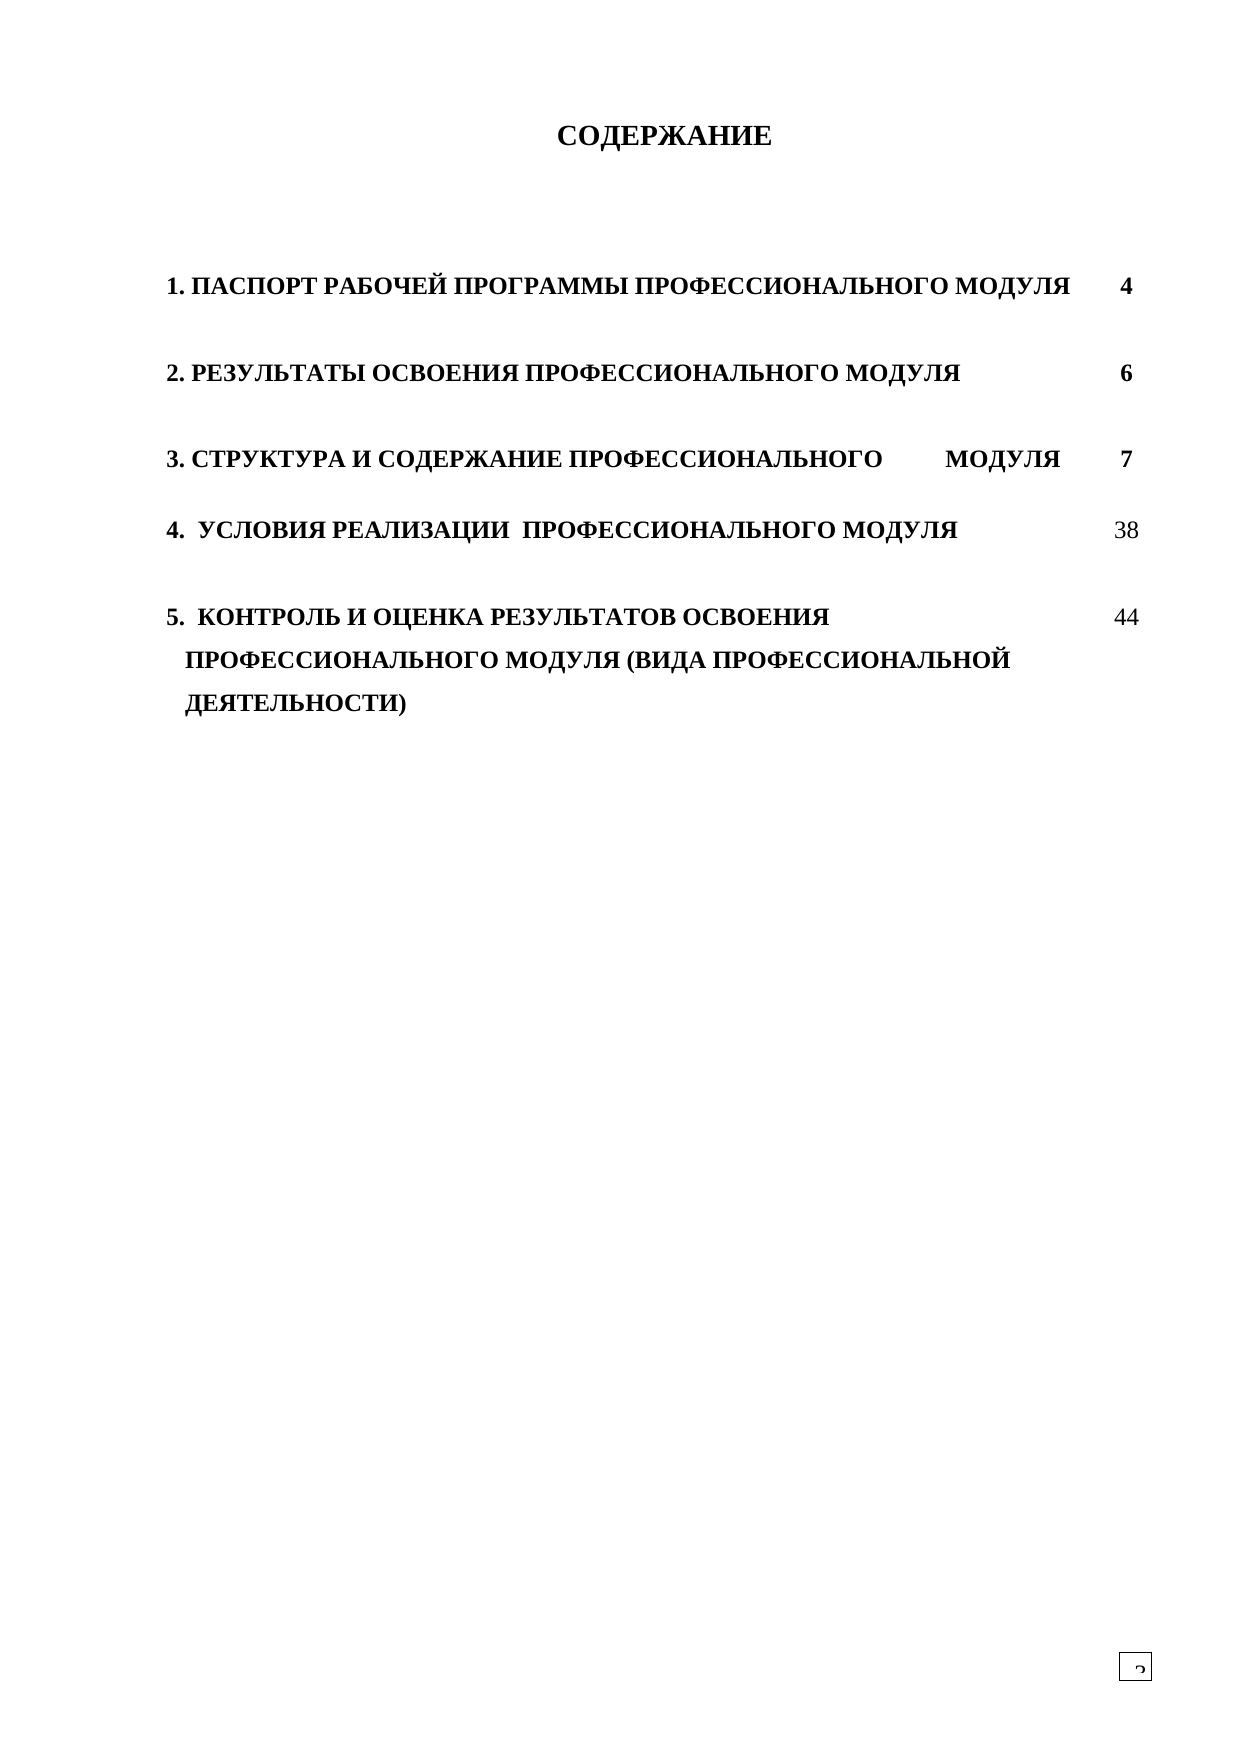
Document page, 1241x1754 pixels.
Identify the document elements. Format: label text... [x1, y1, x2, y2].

table_header 4 [1085, 185, 1168, 358]
table_cell 7 [1085, 444, 1168, 516]
table_cell 38 [1085, 516, 1168, 602]
table_cell 44 [1085, 602, 1168, 774]
table_cell 3. СТРУКТУРА и содержание профессионального модуля [155, 444, 1085, 516]
table_cell 2. результаты освоения ПРОФЕССИОНАЛЬНОГО МОДУЛЯ [155, 358, 1085, 444]
table_header 1. ПАСПОРТ рабочей ПРОГРАММЫ ПРОФЕССИОНАЛЬНОГО МОДУЛЯ [155, 185, 1085, 358]
table_cell 6 [1085, 358, 1168, 444]
table_cell 4. условия реализации ПРОФЕССИОНАЛЬНОГО МОДУЛЯ [155, 516, 1085, 602]
text СОДЕРЖАНИЕ [177, 118, 1152, 152]
table_cell 5. Контроль и оценка результатов освоения профессионального модуля (вида профессиональной деятельности) [155, 602, 1085, 774]
